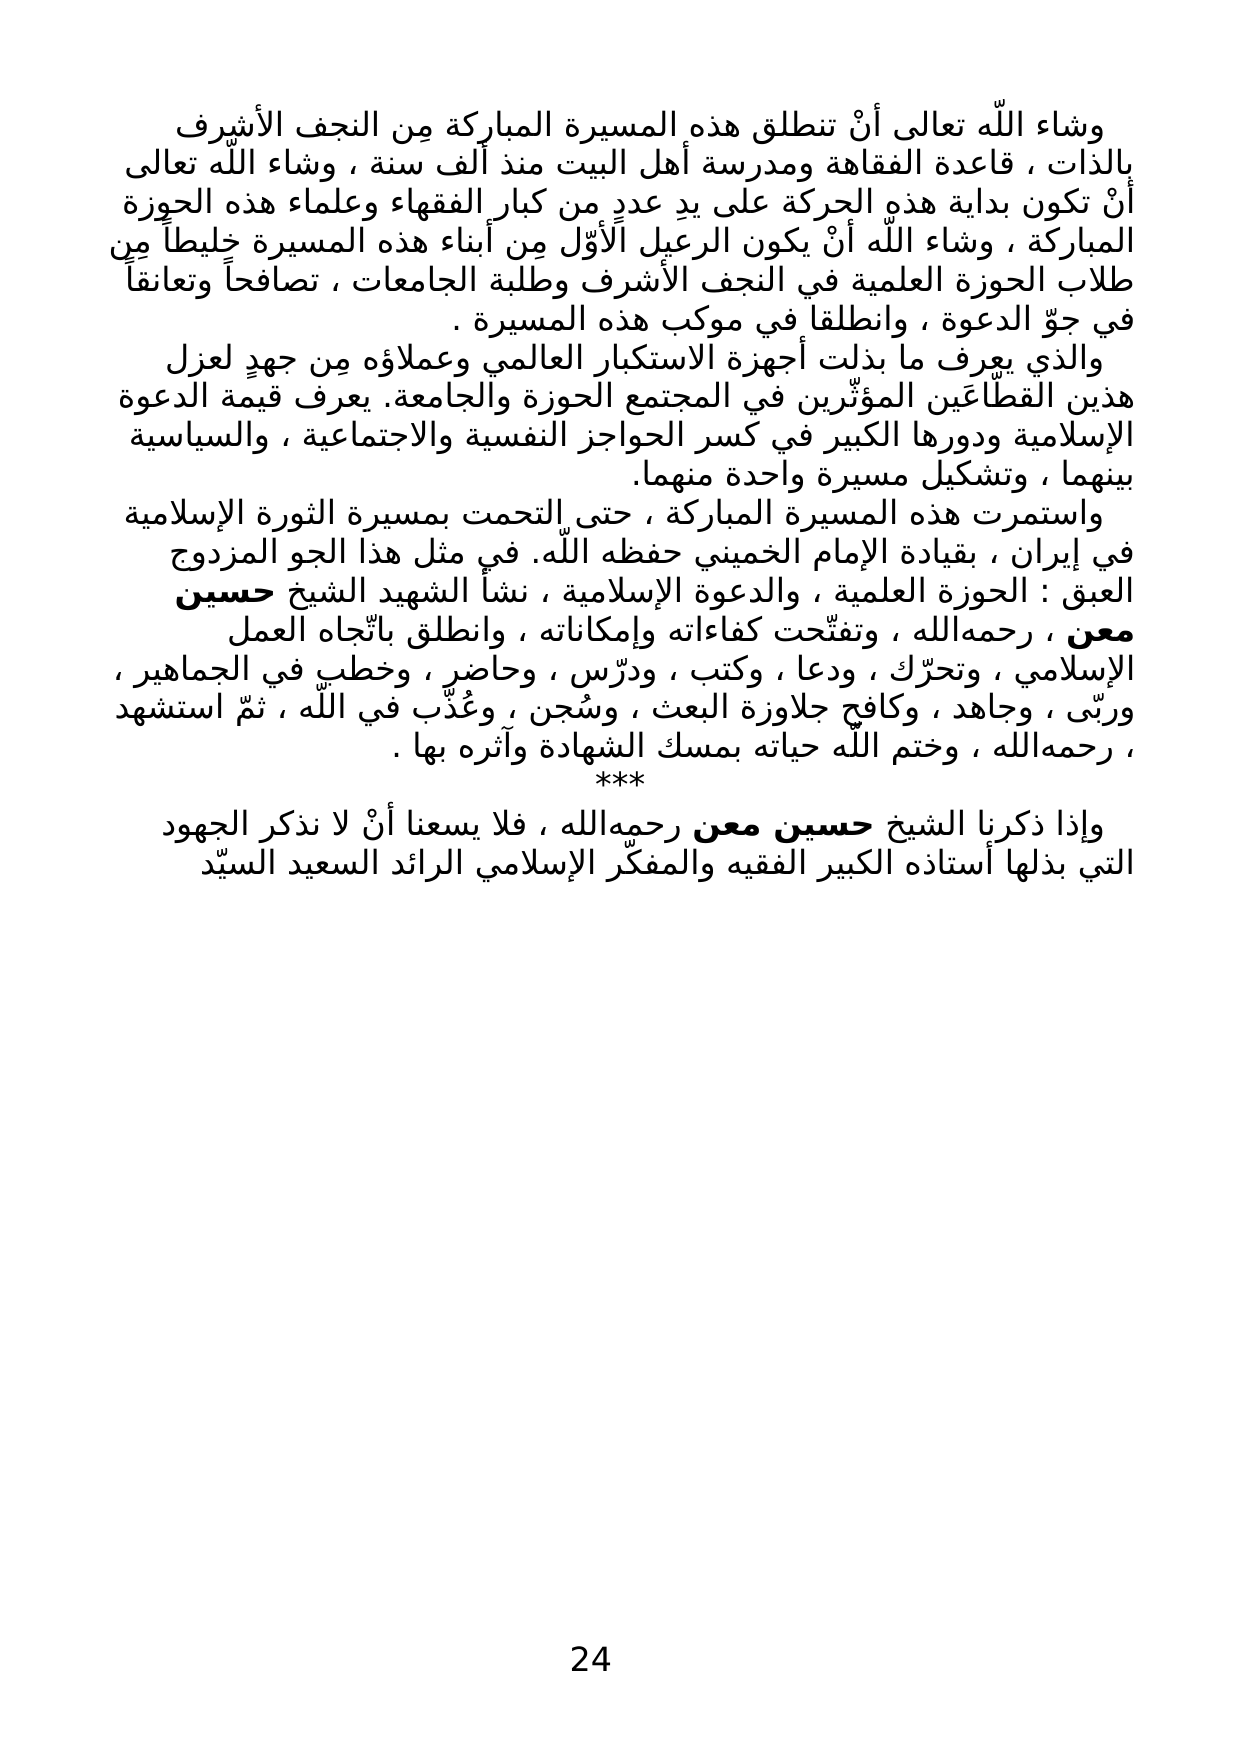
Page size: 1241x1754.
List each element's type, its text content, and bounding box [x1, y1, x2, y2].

text *** [105, 766, 1135, 804]
text وإذا ذكرنا الشيخ حسين معن رحمه‌الله ، فلا يسعنا أنْ لا نذكر الجهود التي بذلها أستاذه الكبير الفقيه والمفكّر الإسلامي الرائد السعيد السيّد [105, 804, 1135, 882]
text وشاء اللّه تعالى أنْ تنطلق هذه المسيرة المباركة مِن النجف الأشرف بالذات ، قاعدة الفقاهة ومدرسة أهل البيت منذ ألف سنة ، وشاء اللّه تعالى أنْ تكون بداية هذه الحركة على يدِ عددٍ من كبار الفقهاء وعلماء هذه الحوزة المباركة ، وشاء اللّه أنْ يكون الرعيل الأوّل مِن أبناء هذه المسيرة خليطاً مِن طلاب الحوزة العلمية في النجف الأشرف وطلبة الجامعات ، تصافحاً وتعانقاً في جوّ الدعوة ، وانطلقا في موكب هذه المسيرة . [105, 105, 1135, 338]
text والذي يعرف ما بذلت أجهزة الاستكبار العالمي وعملاؤه مِن جهدٍ لعزل هذين القطّاعَين المؤثّرين في المجتمع الحوزة والجامعة. يعرف قيمة الدعوة الإسلامية ودورها الكبير في كسر الحواجز النفسية والاجتماعية ، والسياسية بينهما ، وتشكيل مسيرة واحدة منهما. [105, 338, 1135, 493]
text واستمرت هذه المسيرة المباركة ، حتى التحمت بمسيرة الثورة الإسلامية في إيران ، بقيادة الإمام الخميني حفظه اللّه. في مثل هذا الجو المزدوج العبق : الحوزة العلمية ، والدعوة الإسلامية ، نشأ الشهيد الشيخ حسين معن ، رحمه‌الله ، وتفتّحت كفاءاته وإمكاناته ، وانطلق باتّجاه العمل الإسلامي ، وتحرّك ، ودعا ، وكتب ، ودرّس ، وحاضر ، وخطب في الجماهير ، وربّى ، وجاهد ، وكافح جلاوزة البعث ، وسُجن ، وعُذّب في اللّه ، ثمّ استشهد ، رحمه‌الله ، وختم اللّه حياته بمسك الشهادة وآثره بها . [105, 493, 1135, 766]
